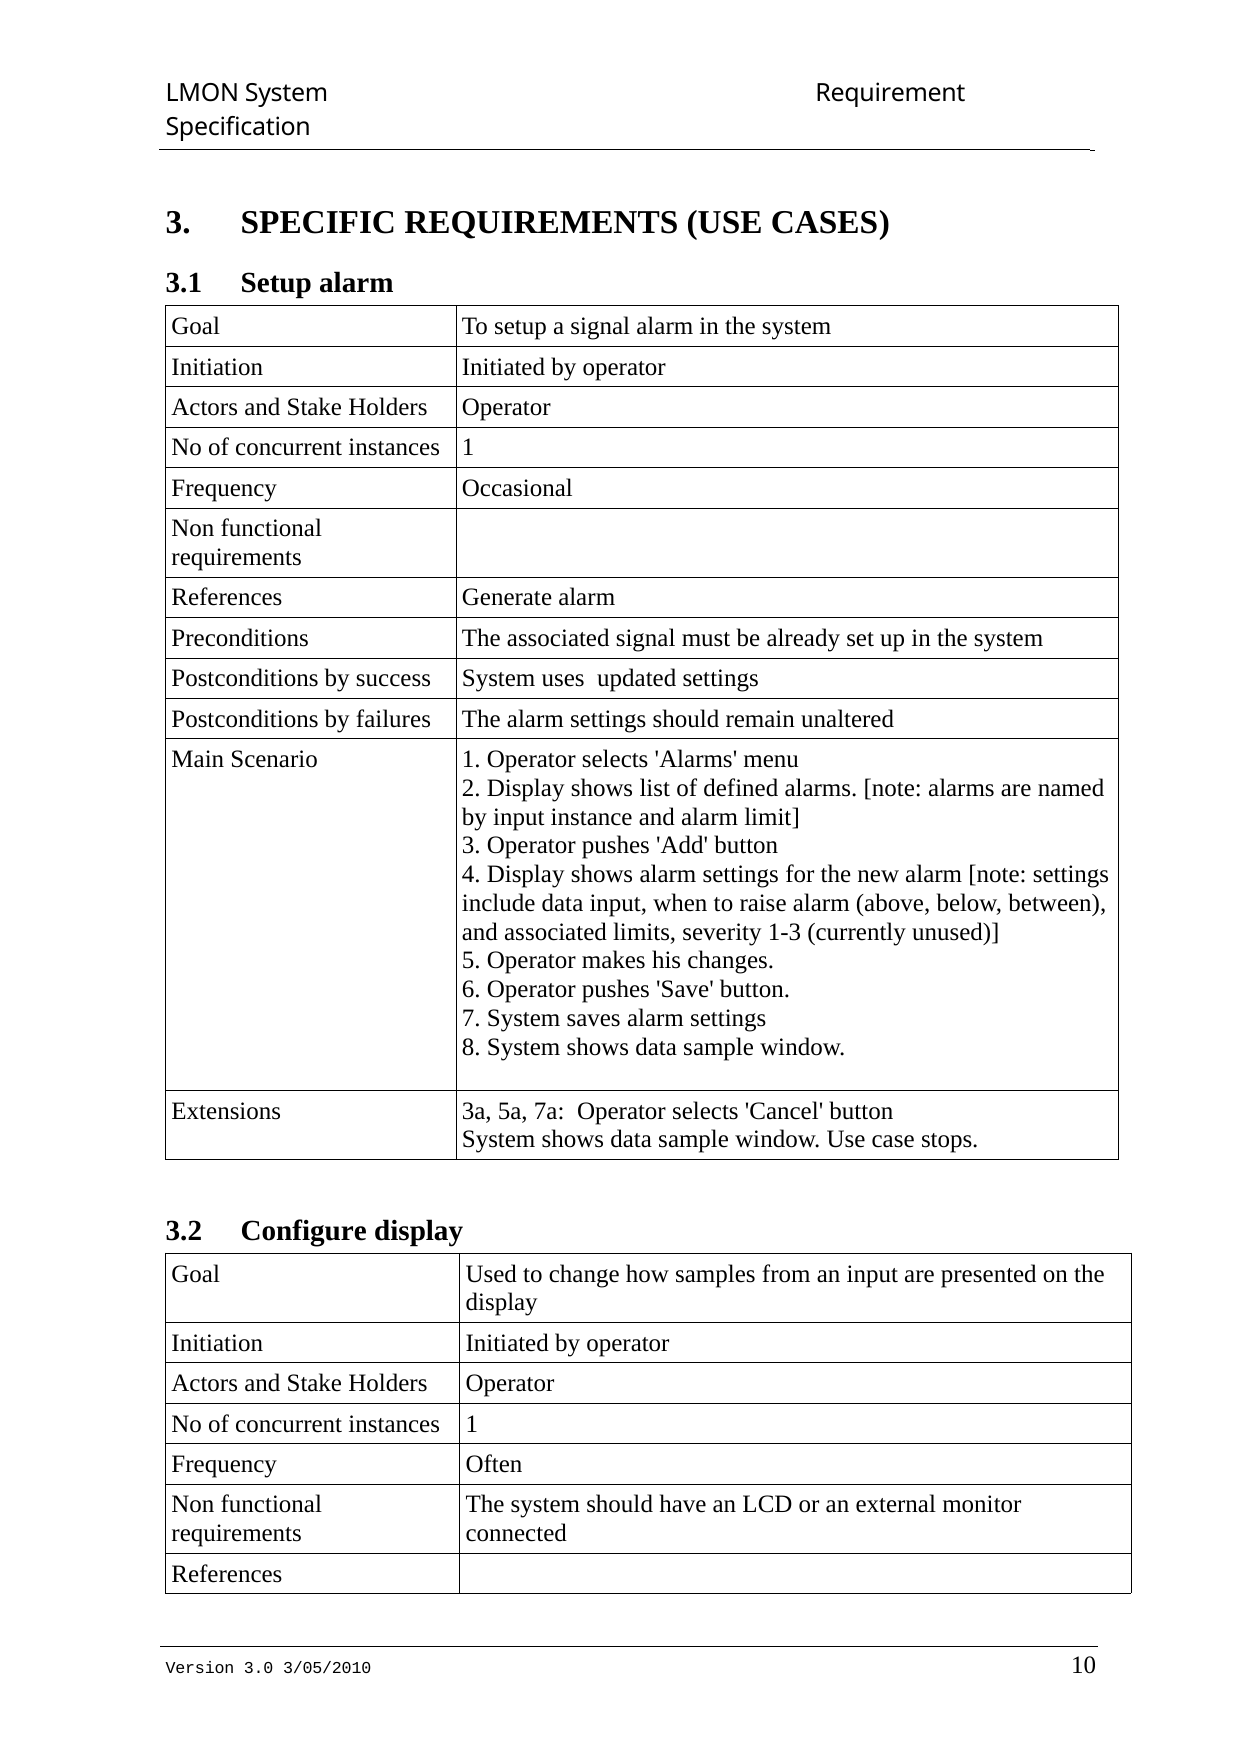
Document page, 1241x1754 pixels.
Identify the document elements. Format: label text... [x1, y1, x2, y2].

table_cell References [166, 1554, 459, 1593]
table_cell Frequency [166, 468, 456, 507]
table_cell Occasional [457, 468, 1118, 507]
table_cell Initiated by operator [457, 347, 1118, 386]
table_cell Operator [460, 1363, 1131, 1403]
table_cell Initiation [166, 347, 456, 386]
table_cell Often [460, 1444, 1131, 1483]
table_cell Preconditions [166, 618, 456, 657]
table_cell System uses updated settings [457, 659, 1118, 698]
table_cell Non functional requirements [166, 1485, 459, 1553]
table_cell 3a, 5a, 7a: Operator selects 'Cancel' button System shows data sample window. Use case stops. [457, 1091, 1118, 1159]
table_cell Operator [457, 387, 1118, 427]
table_cell Actors and Stake Holders [166, 1363, 459, 1403]
table_header Used to change how samples from an input are presented on the display [460, 1254, 1131, 1322]
table_cell [457, 509, 1118, 577]
subtitle Configure display [165, 1213, 1092, 1246]
subtitle Setup alarm [165, 266, 1092, 299]
table_cell Non functional requirements [166, 509, 456, 577]
table_cell Main Scenario [166, 739, 456, 1090]
table_cell Postconditions by success [166, 659, 456, 698]
table_cell Postconditions by failures [166, 699, 456, 738]
table_cell The alarm settings should remain unaltered [457, 699, 1118, 738]
table_cell 1 [457, 428, 1118, 467]
table_cell Extensions [166, 1091, 456, 1159]
table_header To setup a signal alarm in the system [457, 306, 1118, 346]
table_cell Frequency [166, 1444, 459, 1483]
table_cell No of concurrent instances [166, 428, 456, 467]
table_cell 1. Operator selects 'Alarms' menu 2. Display shows list of defined alarms. [note: alarms are named by input instance and alarm limit] 3. Operator pushes 'Add' button 4. Display shows alarm settings for the new alarm [note: settings include data input, when to raise alarm (above, below, between), and associated limits, severity 1-3 (currently unused)] 5. Operator makes his changes. 6. Operator pushes 'Save' button. 7. System saves alarm settings 8. System shows data sample window. [457, 739, 1118, 1090]
table_cell Generate alarm [457, 578, 1118, 617]
table_cell Initiated by operator [460, 1323, 1131, 1362]
table_cell Actors and Stake Holders [166, 387, 456, 427]
table_cell The associated signal must be already set up in the system [457, 618, 1118, 657]
table_header Goal [166, 1254, 459, 1322]
table_cell The system should have an LCD or an external monitor connected [460, 1485, 1131, 1553]
table_cell [460, 1554, 1131, 1593]
table_cell References [166, 578, 456, 617]
table_cell 1 [460, 1404, 1131, 1443]
table_cell No of concurrent instances [166, 1404, 459, 1443]
table_header Goal [166, 306, 456, 346]
table_cell Initiation [166, 1323, 459, 1362]
subtitle SPECIFIC REQUIREMENTS (USE CASES) [165, 202, 1092, 241]
